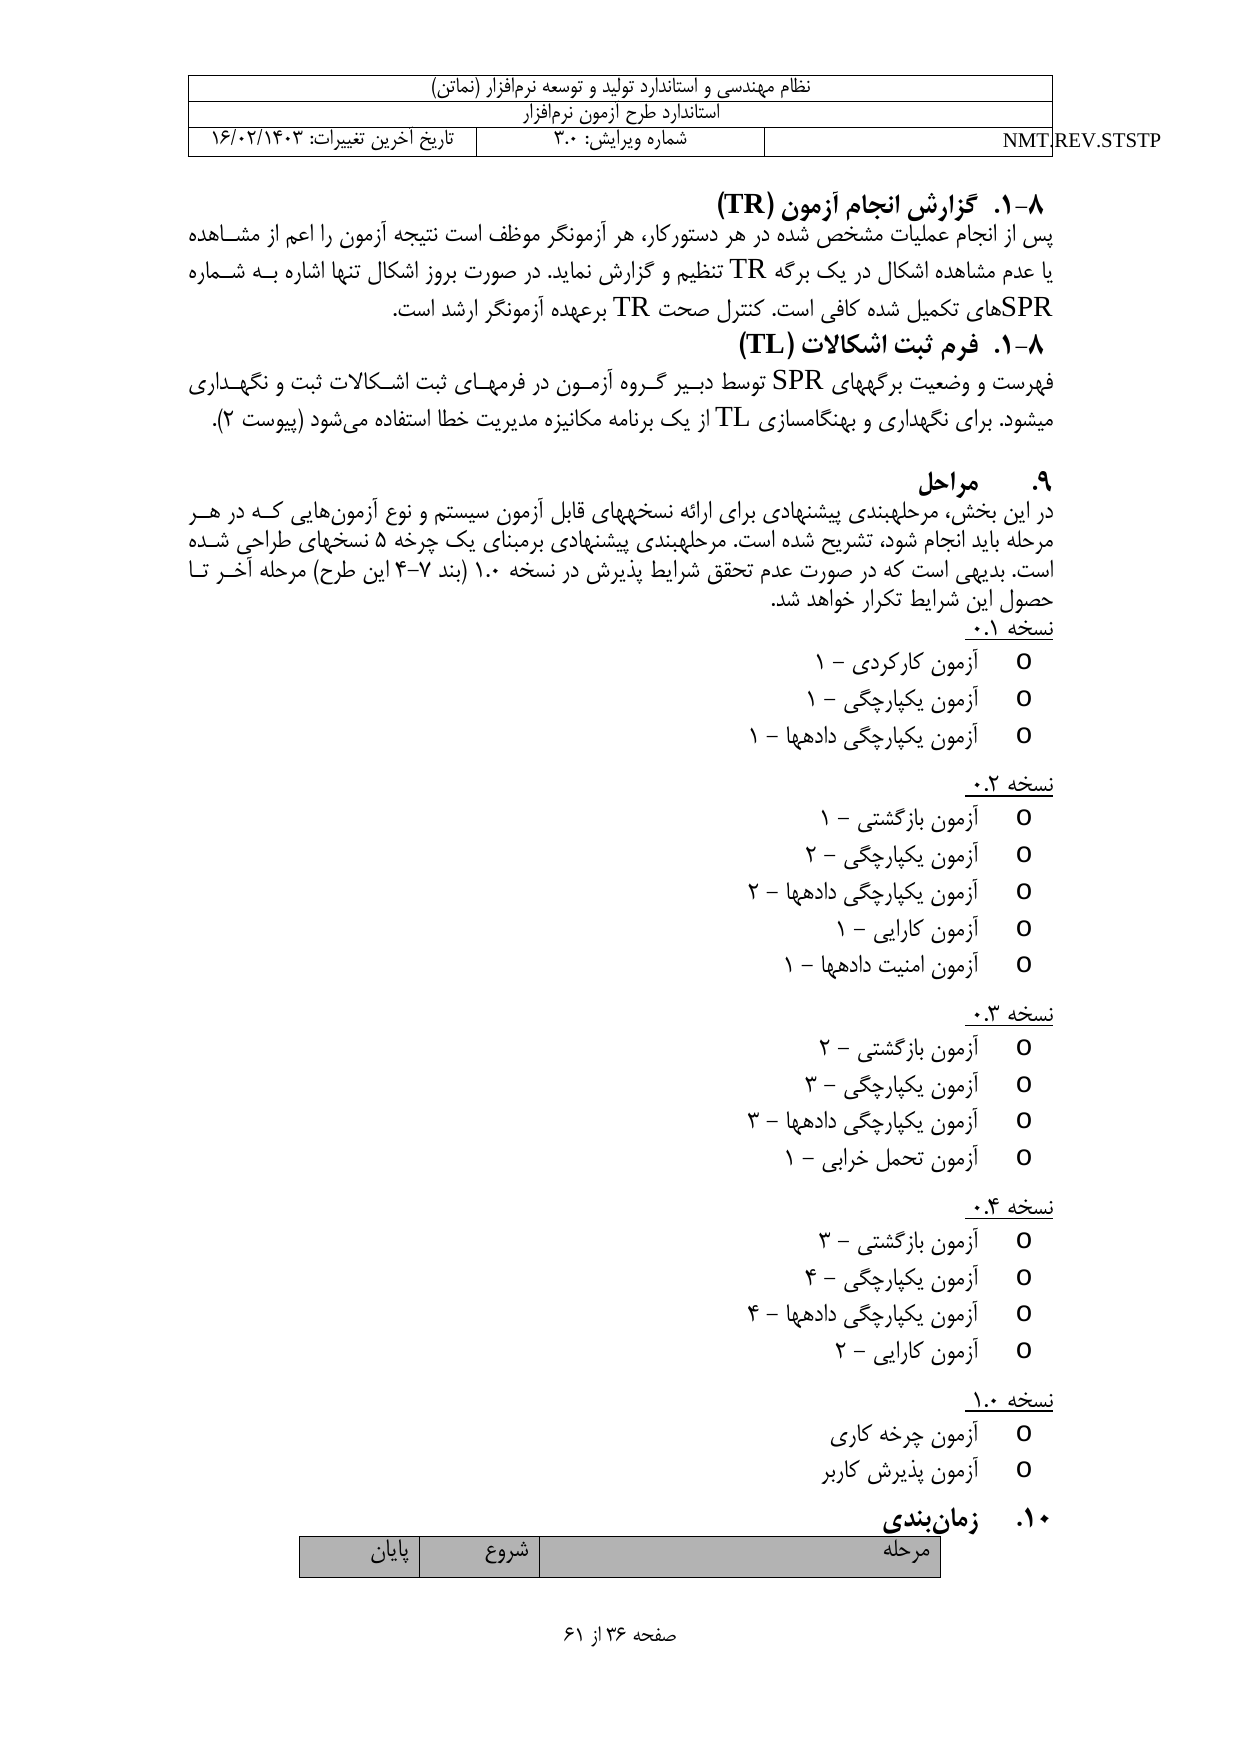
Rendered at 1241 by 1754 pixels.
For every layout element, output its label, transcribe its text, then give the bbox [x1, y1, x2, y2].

list آزمون یکپارچگی داده‏ها - 4 [187, 1297, 1015, 1332]
text نسخه 0.2 [187, 772, 1053, 801]
table_header پايان [300, 1537, 419, 1577]
list آزمون چرخه كاري [187, 1417, 1015, 1451]
text 10. زمان‌بندی [187, 1507, 1053, 1536]
list آزمون كارايي - 2 [187, 1334, 1015, 1368]
list آزمون تحمل خرابي - 1 [187, 1141, 1015, 1175]
list آزمون بازگشتي - 1 [187, 801, 1015, 835]
list آزمون بازگشتي - 2 [187, 1031, 1015, 1065]
list آزمون يكپارچگي - 1 [187, 682, 1015, 716]
text نسخه 0.3 [187, 1002, 1053, 1031]
list آزمون یکپارچگی داده‏ها - 2 [187, 875, 1015, 909]
list آزمون يكپارچگي - 4 [187, 1261, 1015, 1295]
list آزمون پذيرش كاربر [187, 1454, 1015, 1488]
list آزمون يكپارچگي - 3 [187, 1068, 1015, 1102]
text در اين بخش، مرحله‏بندي پيشنهادي براي ارائه نسخه‏هاي قابل آزمون سيستم و نوع آزمون‌هايي كه در هر مرحله بايد انجام شود، تشريح شده است. مرحله‏بندي پيشنهادي برمبناي يك چرخه 5 نسخه‏اي طراحي شده است. بديهي است كه در صورت عدم تحقق شرايط پذيرش در نسخه 1.0 (بند 7-4 اين طرح) مرحله آخر تا حصول اين شرايط تكرار خواهد شد. [187, 499, 1053, 616]
list آزمون كارايي - 1 [187, 912, 1015, 946]
text نسخه 1.0 [187, 1388, 1053, 1417]
text پس از انجام عمليات مشخص شده در هر دستوركار، هر آزمونگر موظف است نتيجه آزمون را اعم از مشاهده يا عدم مشاهده اشكال در يك برگه TR تنظيم و گزارش نمايد. در صورت بروز اشكال تنها اشاره به شماره SPRهاي تكميل شده كافي است. كنترل صحت TR برعهده آزمونگر ارشد است. [187, 222, 1053, 326]
table_header مرحله [540, 1537, 940, 1577]
list آزمون امنيت داده‏ها - 1 [187, 948, 1015, 982]
list آزمون كاركردي - 1 [187, 645, 1015, 679]
list آزمون یکپارچگی داده‏ها - 3 [187, 1104, 1015, 1139]
list آزمون يكپارچگي - 2 [187, 838, 1015, 872]
text 1-8. گزارش انجام آزمون (TR) [187, 186, 1044, 222]
text 9. مراحل [187, 470, 1053, 499]
text 1-8. فرم ثبت اشکالات (TL) [187, 326, 1044, 362]
text فهرست و وضعيت برگه‏هاي SPR توسط دبير گروه آزمون در فرم‏هاي ثبت اشكالات ثبت و نگهداري مي‏شود. براي نگهداري و بهنگام‏سازي TL از يك برنامه مكانيزه مديريت خطا استفاده مي‌شود (پيوست 2). [187, 362, 1053, 437]
text نسخه 0.4 [187, 1195, 1053, 1224]
text نسخه 0.1 [187, 616, 1053, 645]
table_header شروع [420, 1537, 539, 1577]
list آزمون بازگشتي - 3 [187, 1224, 1015, 1258]
list آزمون یکپارچگی داده‏ها - 1 [187, 719, 1015, 753]
